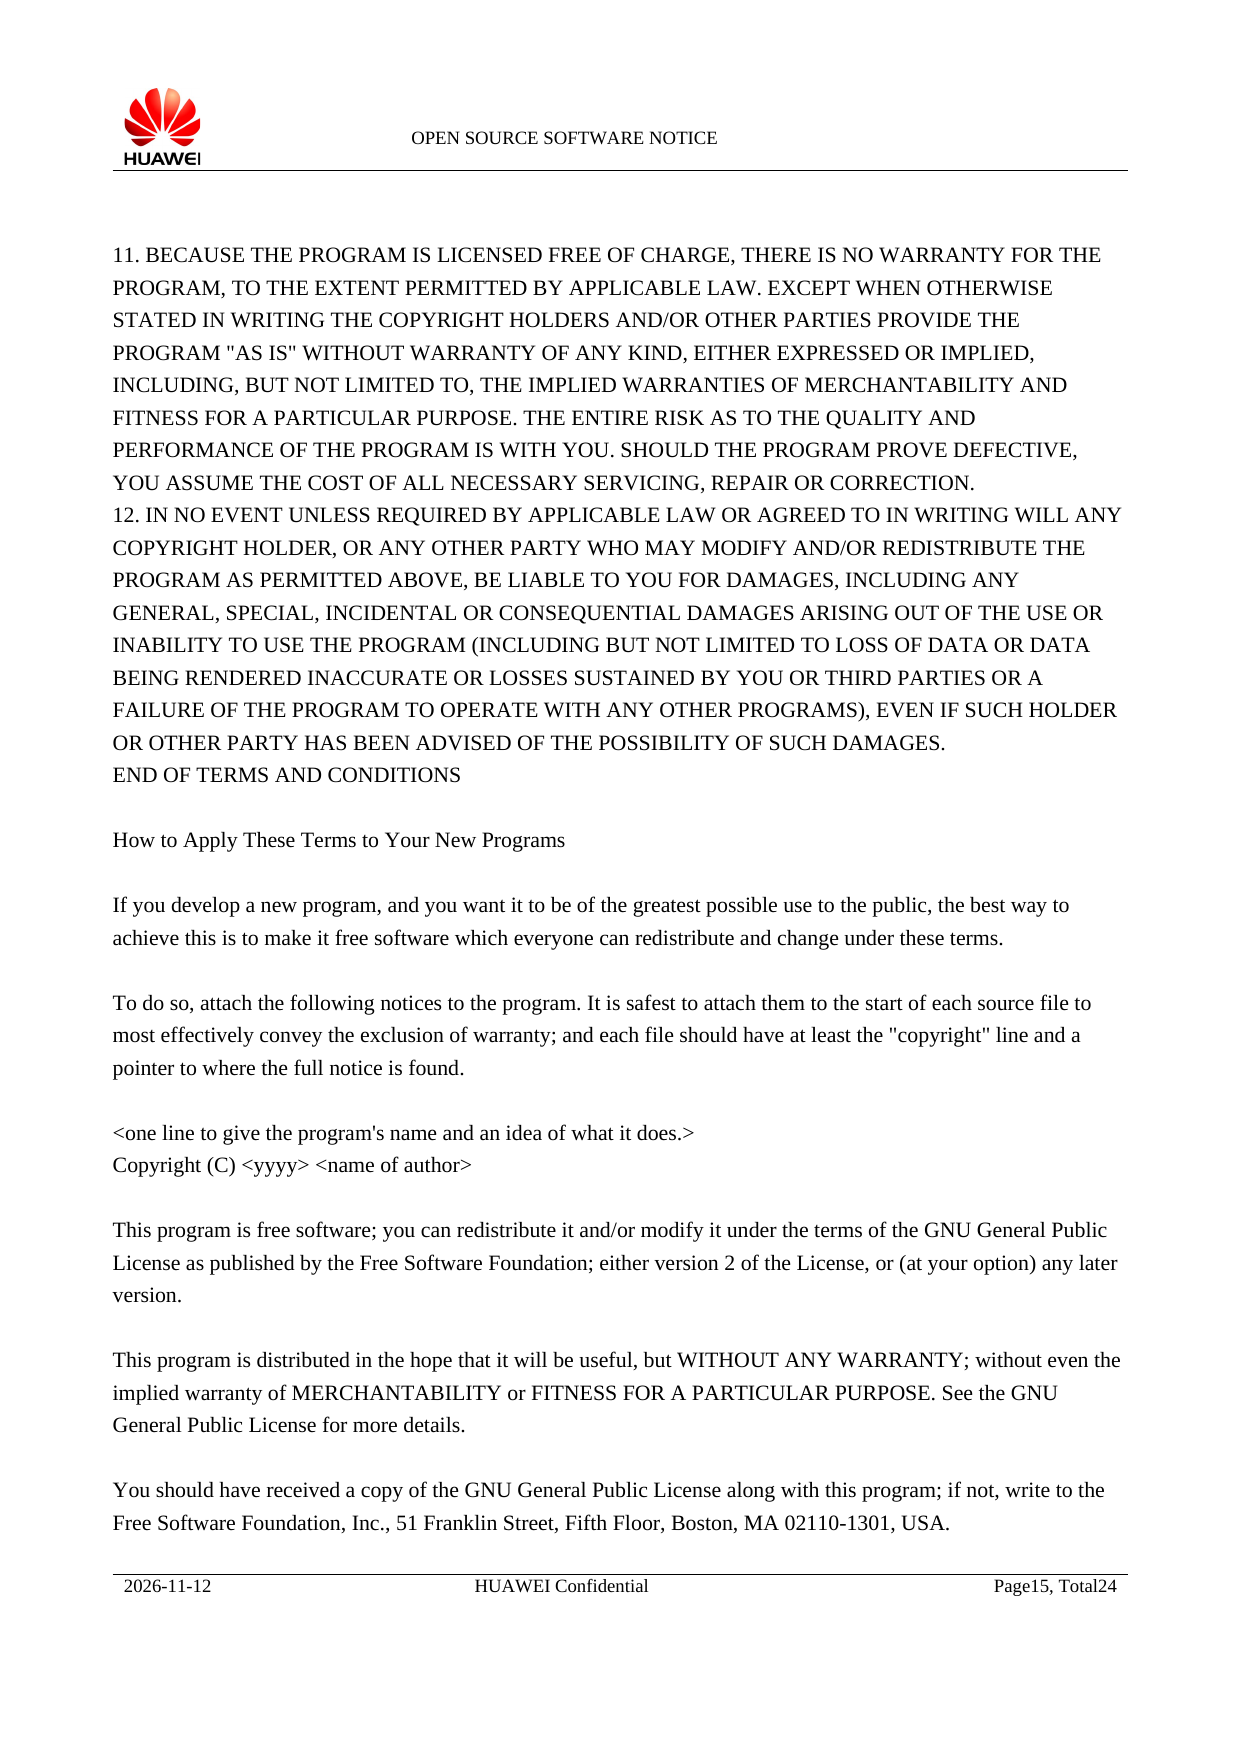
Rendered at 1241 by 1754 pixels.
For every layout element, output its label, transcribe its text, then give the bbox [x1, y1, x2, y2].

picture [124, 88, 201, 165]
